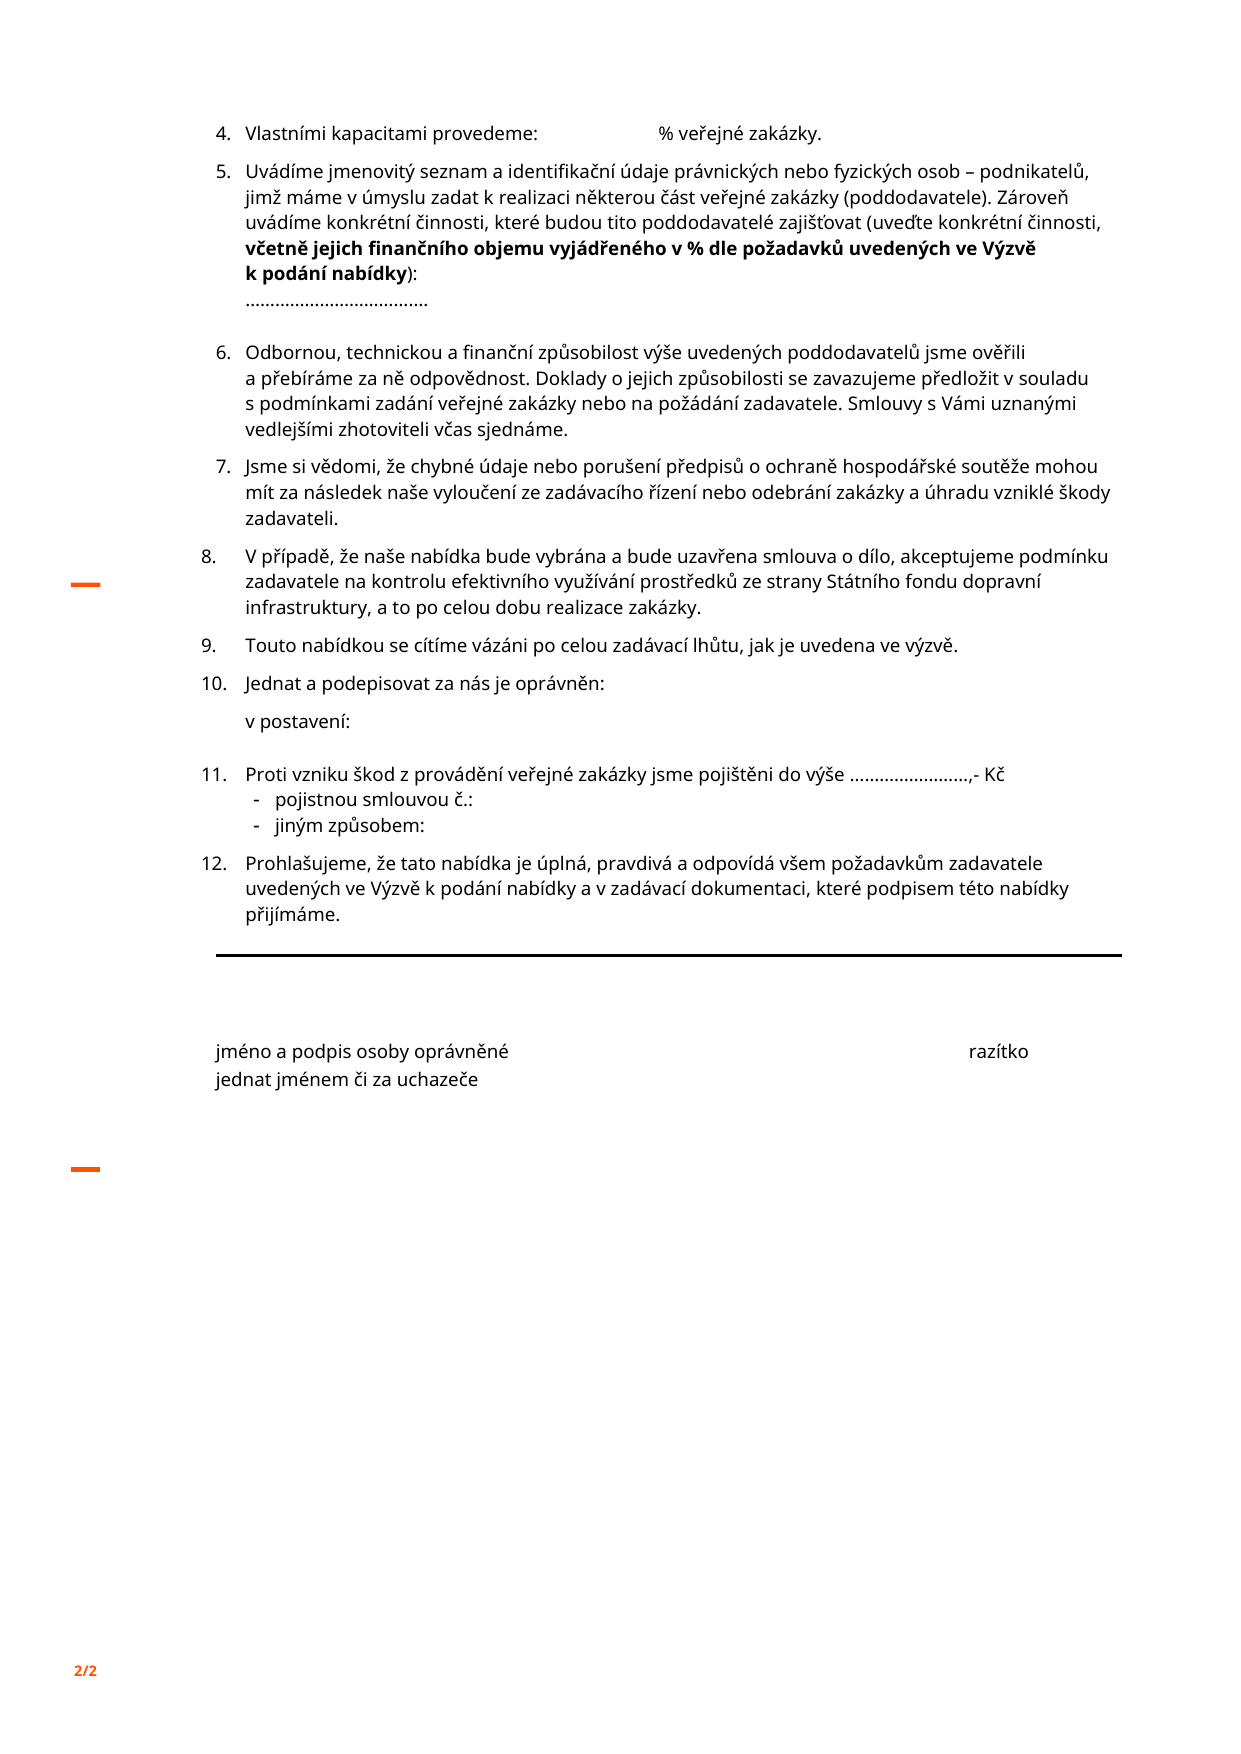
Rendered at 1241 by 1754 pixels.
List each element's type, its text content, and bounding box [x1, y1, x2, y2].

list Proti vzniku škod z provádění veřejné zakázky jsme pojištěni do výše ……………………,- Kč [201, 761, 1122, 787]
text jméno a podpis osoby oprávněné razítko jednat jménem či za uchazeče [216, 1038, 1122, 1091]
list jiným způsobem: [253, 812, 1122, 838]
list Touto nabídkou se cítíme vázáni po celou zadávací lhůtu, jak je uvedena ve výzvě. [201, 632, 1122, 657]
list Vlastními kapacitami provedeme: % veřejné zakázky. [216, 121, 1122, 146]
list Jsme si vědomi, že chybné údaje nebo porušení předpisů o ochraně hospodářské soutěže mohou mít za následek naše vyloučení ze zadávacího řízení nebo odebrání zakázky a úhradu vzniklé škody zadavateli. [216, 454, 1122, 530]
text ………………………………. [216, 286, 1122, 312]
list Jednat a podepisovat za nás je oprávněn: [201, 670, 1122, 696]
list V případě, že naše nabídka bude vybrána a bude uzavřena smlouva o dílo, akceptujeme podmínku zadavatele na kontrolu efektivního využívání prostředků ze strany Státního fondu dopravní infrastruktury, a to po celou dobu realizace zakázky. [201, 543, 1122, 619]
list Uvádíme jmenovitý seznam a identifikační údaje právnických nebo fyzických osob – podnikatelů, jimž máme v úmyslu zadat k realizaci některou část veřejné zakázky (poddodavatele). Zároveň uvádíme konkrétní činnosti, které budou tito poddodavatelé zajišťovat (uveďte konkrétní činnosti, včetně jejich finančního objemu vyjádřeného v % dle požadavků uvedených ve Výzvě k podání nabídky): [216, 159, 1122, 286]
list pojistnou smlouvou č.: [253, 787, 1122, 812]
list Prohlašujeme, že tato nabídka je úplná, pravdivá a odpovídá všem požadavkům zadavatele uvedených ve Výzvě k podání nabídky a v zadávací dokumentaci, které podpisem této nabídky přijímáme. [201, 850, 1122, 927]
text v postavení: [245, 708, 1122, 733]
list Odbornou, technickou a finanční způsobilost výše uvedených poddodavatelů jsme ověřili a přebíráme za ně odpovědnost. Doklady o jejich způsobilosti se zavazujeme předložit v souladu s podmínkami zadání veřejné zakázky nebo na požádání zadavatele. Smlouvy s Vámi uznanými vedlejšími zhotoviteli včas sjednáme. [216, 339, 1122, 441]
